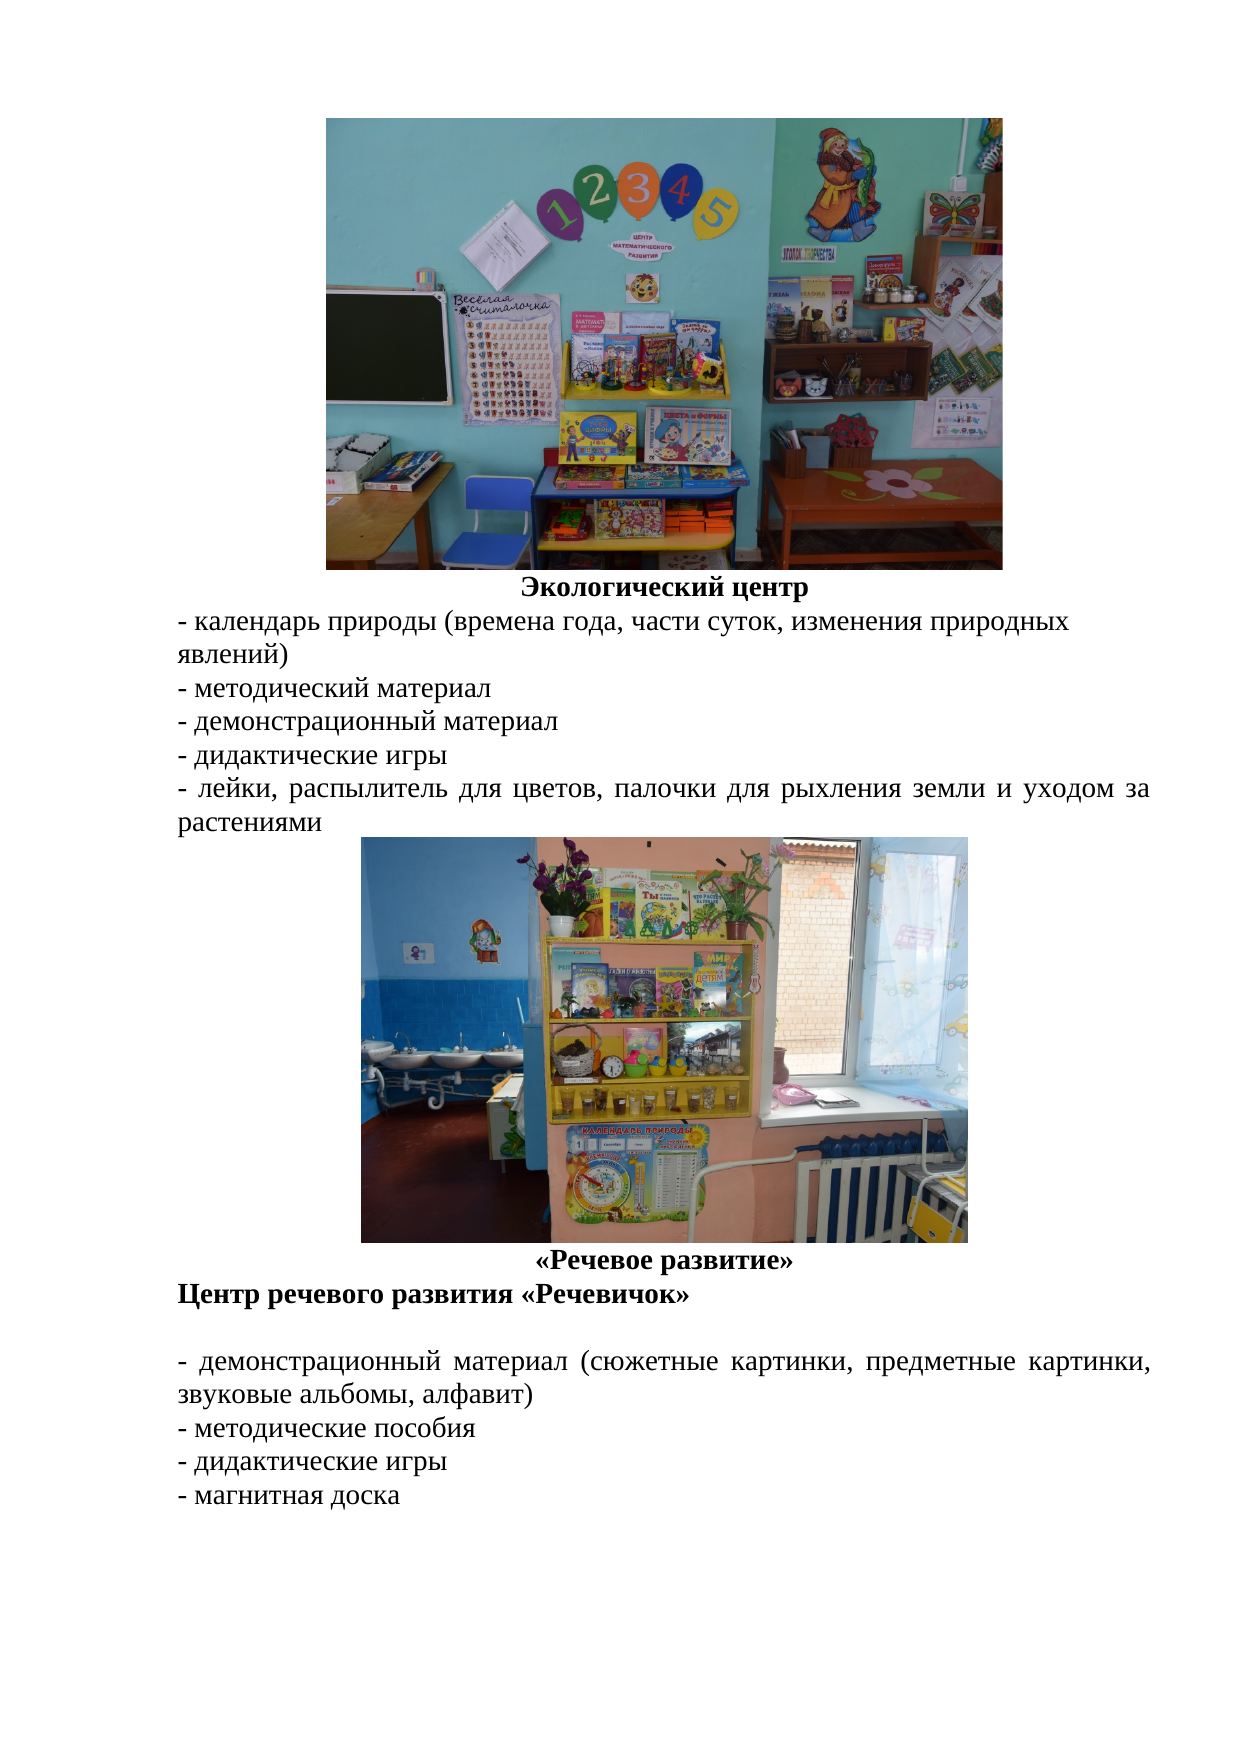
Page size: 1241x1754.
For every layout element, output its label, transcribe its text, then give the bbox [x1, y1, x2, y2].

text - демонстрационный материал (сюжетные картинки, предметные картинки, звуковые альбомы, алфавит) [177, 1343, 1152, 1410]
text - дидактические игры [177, 1443, 1152, 1477]
text - дидактические игры [177, 737, 1152, 770]
text - демонстрационный материал [177, 703, 1152, 737]
text Центр речевого развития «Речевичок» [177, 1276, 1152, 1309]
text - лейки, распылитель для цветов, палочки для рыхления земли и уходом за растениями [177, 770, 1152, 837]
picture [326, 118, 1003, 570]
text - методические пособия [177, 1410, 1152, 1443]
text - магнитная доска [177, 1477, 1152, 1511]
text - методический материал [177, 670, 1152, 703]
text «Речевое развитие» [177, 1242, 1152, 1276]
text - календарь природы (времена года, части суток, изменения природных явлений) [177, 603, 1152, 670]
picture [361, 837, 968, 1243]
text Экологический центр [177, 569, 1152, 603]
